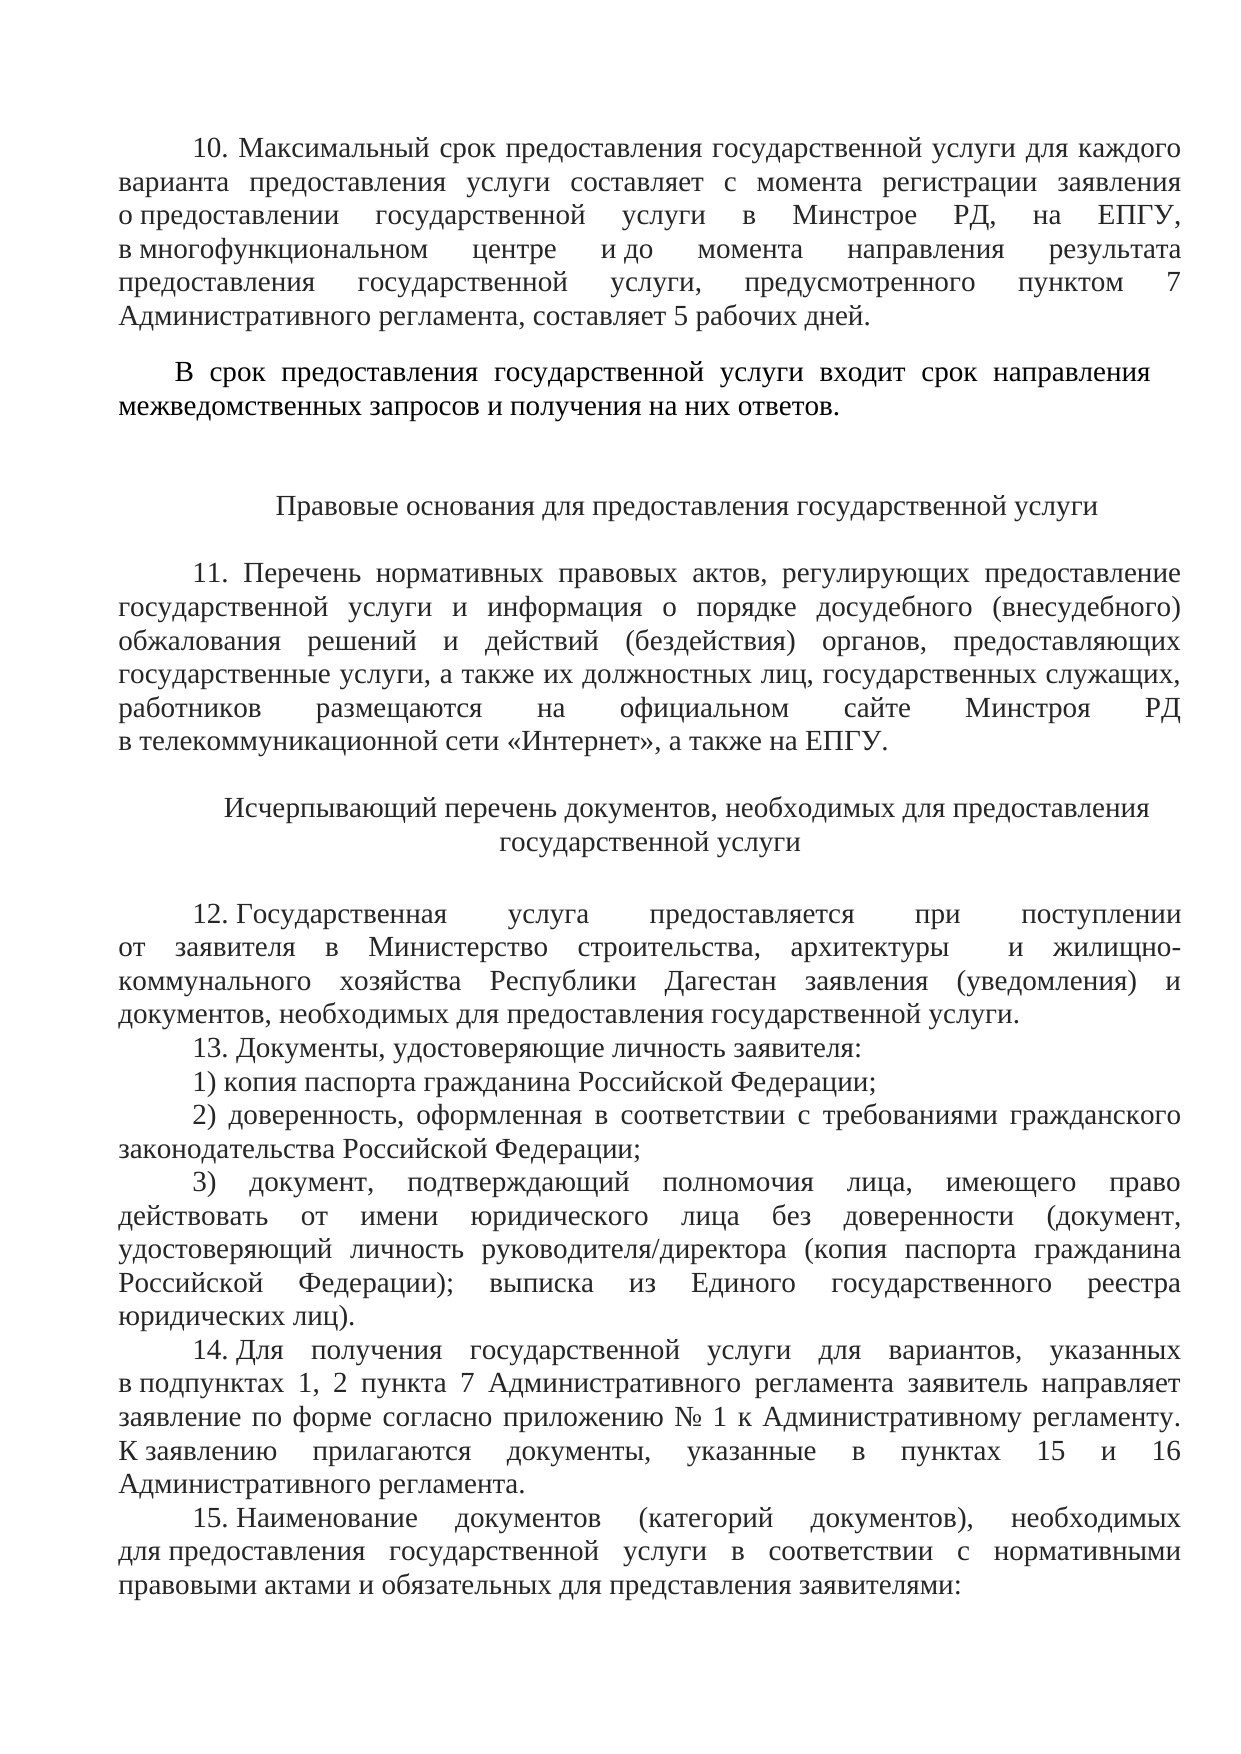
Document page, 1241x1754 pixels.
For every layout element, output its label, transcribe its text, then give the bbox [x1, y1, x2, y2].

text 2) доверенность, оформленная в соответствии с требованиями гражданского законодательства Российской Федерации; [118, 1097, 1182, 1164]
text 14. Для получения государственной услуги для вариантов, указанных в подпунктах 1, 2 пункта 7 Административного регламента заявитель направляет заявление по форме согласно приложению № 1 к Административному регламенту. К заявлению прилагаются документы, указанные в пунктах 15 и 16 Административного регламента. [118, 1332, 1182, 1500]
subtitle Правовые основания для предоставления государственной услуги [118, 488, 1182, 522]
subtitle Исчерпывающий перечень документов, необходимых для предоставления государственной услуги [118, 790, 1182, 857]
text 10. Максимальный срок предоставления государственной услуги для каждого варианта предоставления услуги составляет с момента регистрации заявления о предоставлении государственной услуги в Минстрое РД, на ЕПГУ, в многофункциональном центре и до момента направления результата предоставления государственной услуги, предусмотренного пунктом 7 Административного регламента, составляет 5 рабочих дней. [118, 130, 1182, 331]
text 11. Перечень нормативных правовых актов, регулирующих предоставление государственной услуги и информация о порядке досудебного (внесудебного) обжалования решений и действий (бездействия) органов, предоставляющих государственные услуги, а также их должностных лиц, государственных служащих, работников размещаются на официальном сайте Минстроя РД в телекоммуникационной сети «Интернет», а также на ЕПГУ. [118, 556, 1182, 757]
text 3) документ, подтверждающий полномочия лица, имеющего право действовать от имени юридического лица без доверенности (документ, удостоверяющий личность руководителя/директора (копия паспорта гражданина Российской Федерации); выписка из Единого государственного реестра юридических лиц). [118, 1164, 1182, 1332]
text 15. Наименование документов (категорий документов), необходимых для предоставления государственной услуги в соответствии с нормативными правовыми актами и обязательных для представления заявителями: [118, 1500, 1182, 1600]
text 13. Документы, удостоверяющие личность заявителя: [118, 1030, 1182, 1064]
text 12. Государственная услуга предоставляется при поступлении от заявителя в Министерство строительства, архитектуры и жилищно-коммунального хозяйства Республики Дагестан заявления (уведомления) и документов, необходимых для предоставления государственной услуги. [118, 896, 1182, 1030]
text В срок предоставления государственной услуги входит срок направления межведомственных запросов и получения на них ответов. [118, 354, 1152, 421]
text 1) копия паспорта гражданина Российской Федерации; [118, 1064, 1182, 1097]
